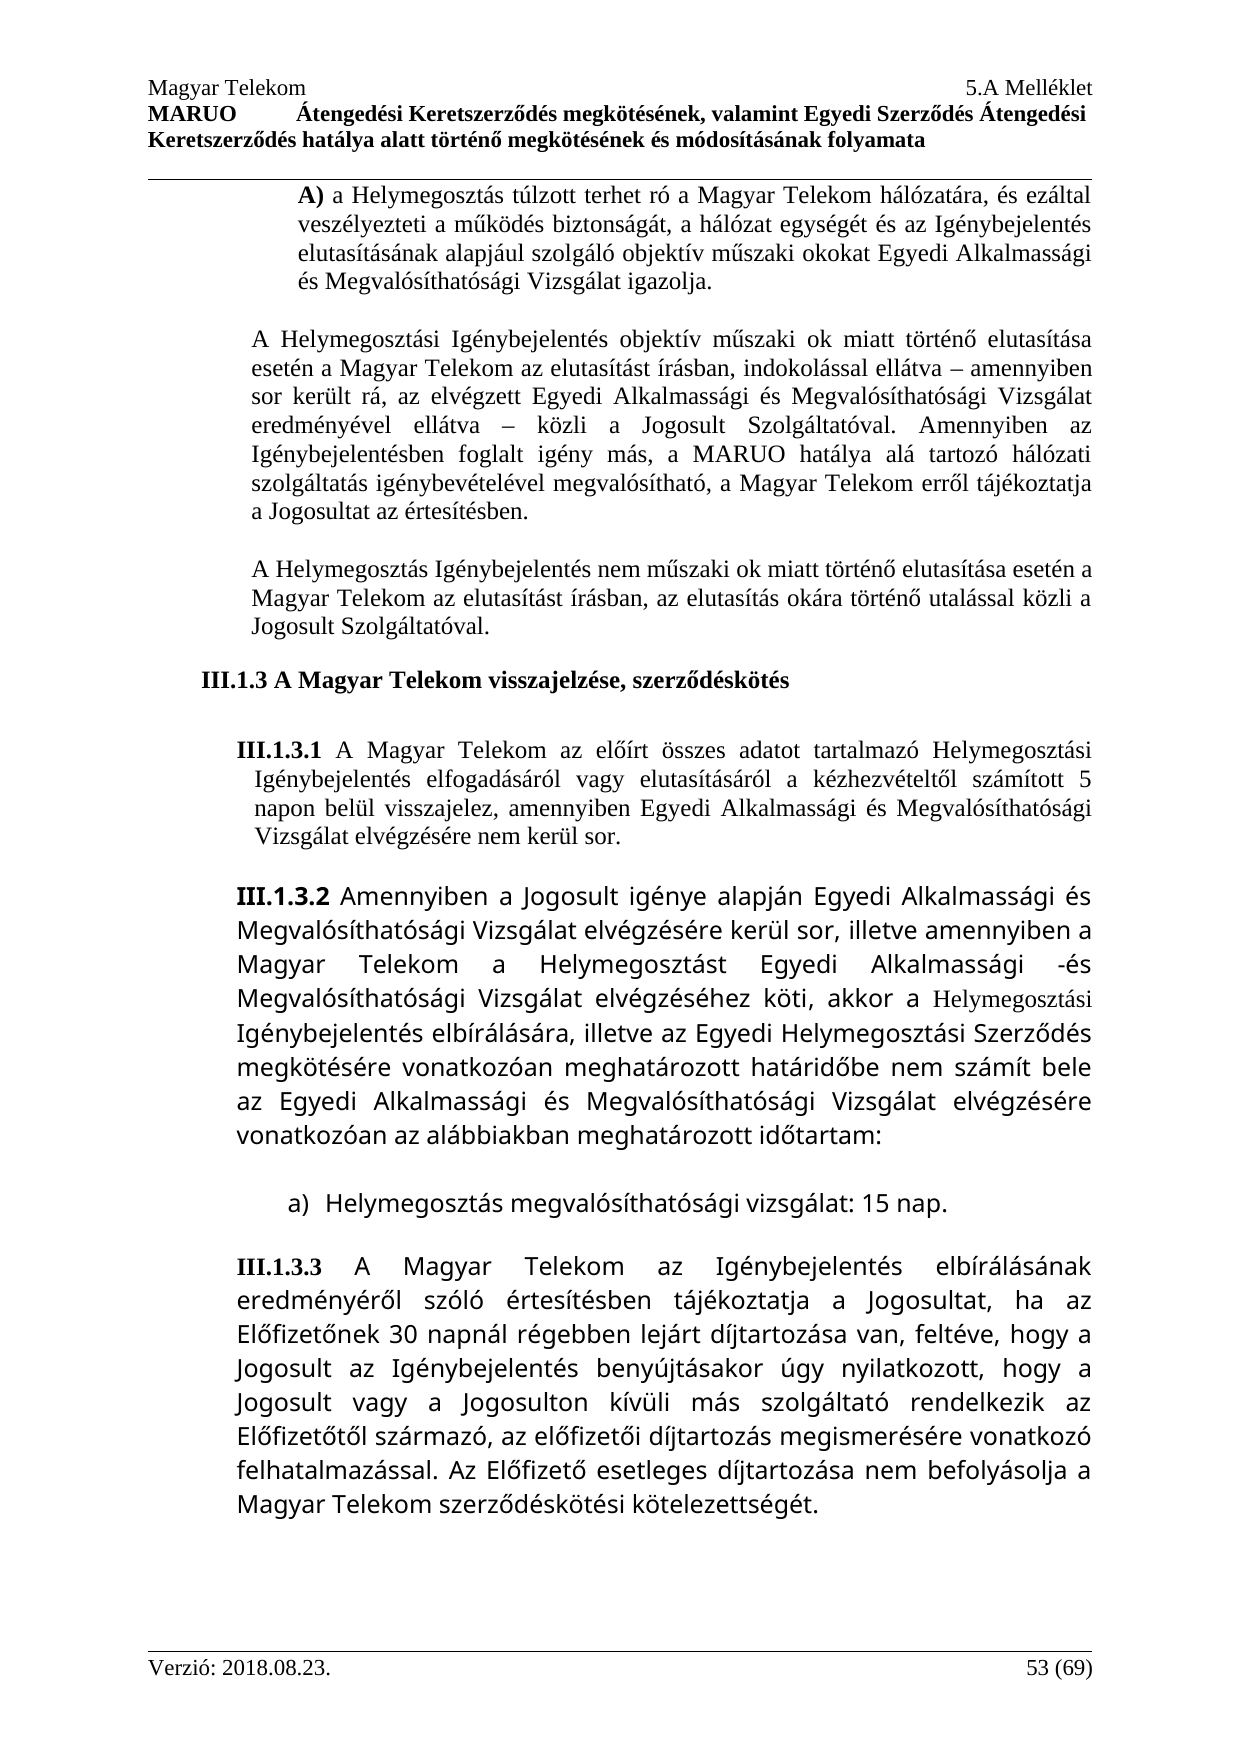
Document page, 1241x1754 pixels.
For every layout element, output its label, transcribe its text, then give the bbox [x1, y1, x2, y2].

text III.1.3.1 A Magyar Telekom az előírt összes adatot tartalmazó Helymegosztási Igénybejelentés elfogadásáról vagy elutasításáról a kézhezvételtől számított 5 napon belül visszajelez, amennyiben Egyedi Alkalmassági és Megvalósíthatósági Vizsgálat elvégzésére nem kerül sor. [236, 735, 1092, 850]
list Helymegosztás megvalósíthatósági vizsgálat: 15 nap. [287, 1186, 1092, 1219]
text III.1.3.2 Amennyiben a Jogosult igénye alapján Egyedi Alkalmassági és Megvalósíthatósági Vizsgálat elvégzésére kerül sor, illetve amennyiben a Magyar Telekom a Helymegosztást Egyedi Alkalmassági -és Megvalósíthatósági Vizsgálat elvégzéséhez köti, akkor a Helymegosztási Igénybejelentés elbírálására, illetve az Egyedi Helymegosztási Szerződés megkötésére vonatkozóan meghatározott határidőbe nem számít bele az Egyedi Alkalmassági és Megvalósíthatósági Vizsgálat elvégzésére vonatkozóan az alábbiakban meghatározott időtartam: [236, 850, 1092, 1151]
text A) a Helymegosztás túlzott terhet ró a Magyar Telekom hálózatára, és ezáltal veszélyezteti a működés biztonságát, a hálózat egységét és az Igénybejelentés elutasításának alapjául szolgáló objektív műszaki okokat Egyedi Alkalmassági és Megvalósíthatósági Vizsgálat igazolja. [298, 180, 1092, 295]
text A Helymegosztás Igénybejelentés nem műszaki ok miatt történő elutasítása esetén a Magyar Telekom az elutasítást írásban, az elutasítás okára történő utalással közli a Jogosult Szolgáltatóval. [251, 554, 1092, 640]
text A Helymegosztási Igénybejelentés objektív műszaki ok miatt történő elutasítása esetén a Magyar Telekom az elutasítást írásban, indokolással ellátva – amennyiben sor került rá, az elvégzett Egyedi Alkalmassági és Megvalósíthatósági Vizsgálat eredményével ellátva – közli a Jogosult Szolgáltatóval. Amennyiben az Igénybejelentésben foglalt igény más, a MARUO hatálya alá tartozó hálózati szolgáltatás igénybevételével megvalósítható, a Magyar Telekom erről tájékoztatja a Jogosultat az értesítésben. [251, 324, 1092, 525]
subtitle III.1.3 A Magyar Telekom visszajelzése, szerződéskötés [201, 665, 1092, 694]
text III.1.3.3 A Magyar Telekom az Igénybejelentés elbírálásának eredményéről szóló értesítésben tájékoztatja a Jogosultat, ha az Előfizetőnek 30 napnál régebben lejárt díjtartozása van, feltéve, hogy a Jogosult az Igénybejelentés benyújtásakor úgy nyilatkozott, hogy a Jogosult vagy a Jogosulton kívüli más szolgáltató rendelkezik az Előfizetőtől származó, az előfizetői díjtartozás megismerésére vonatkozó felhatalmazással. Az Előfizető esetleges díjtartozása nem befolyásolja a Magyar Telekom szerződéskötési kötelezettségét. [236, 1248, 1092, 1521]
